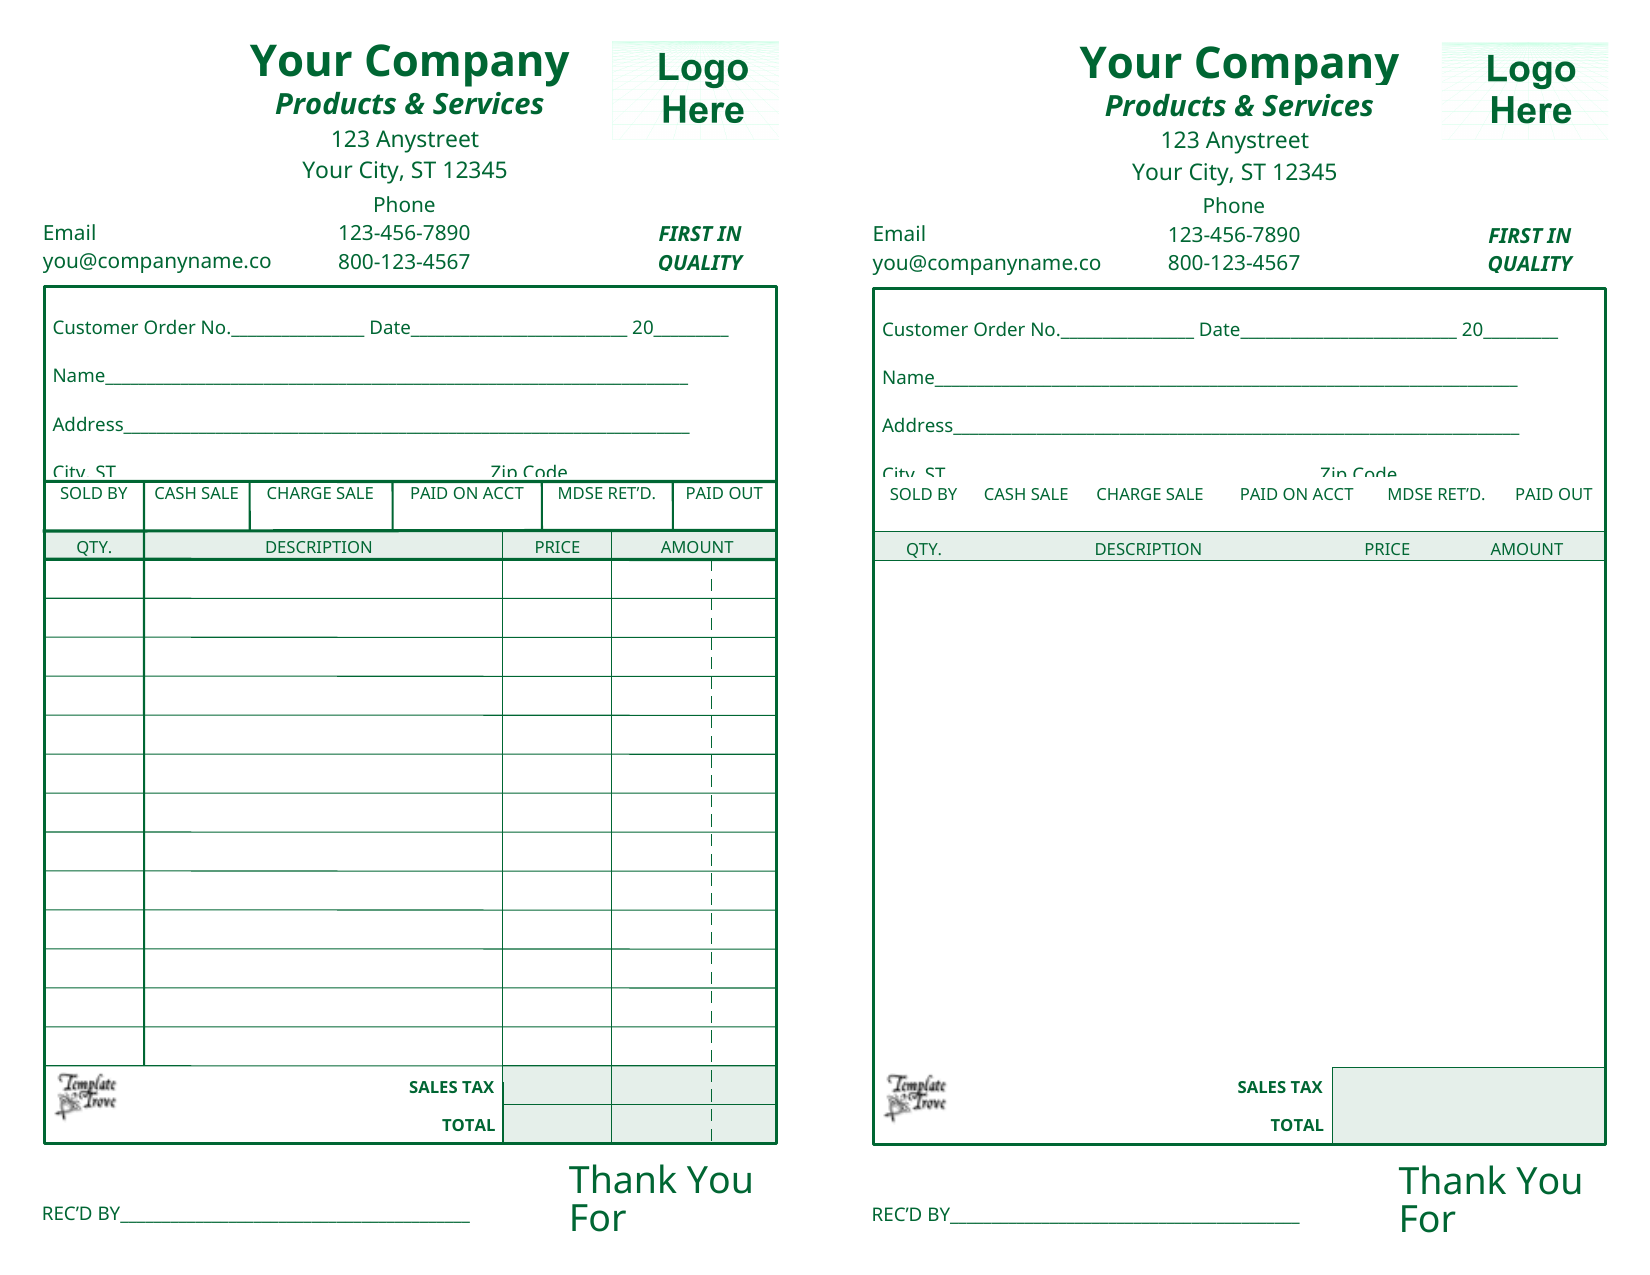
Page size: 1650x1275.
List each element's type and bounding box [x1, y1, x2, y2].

picture [612, 41, 779, 140]
picture [53, 1071, 123, 1123]
picture [1441, 42, 1609, 140]
picture [882, 1073, 953, 1125]
